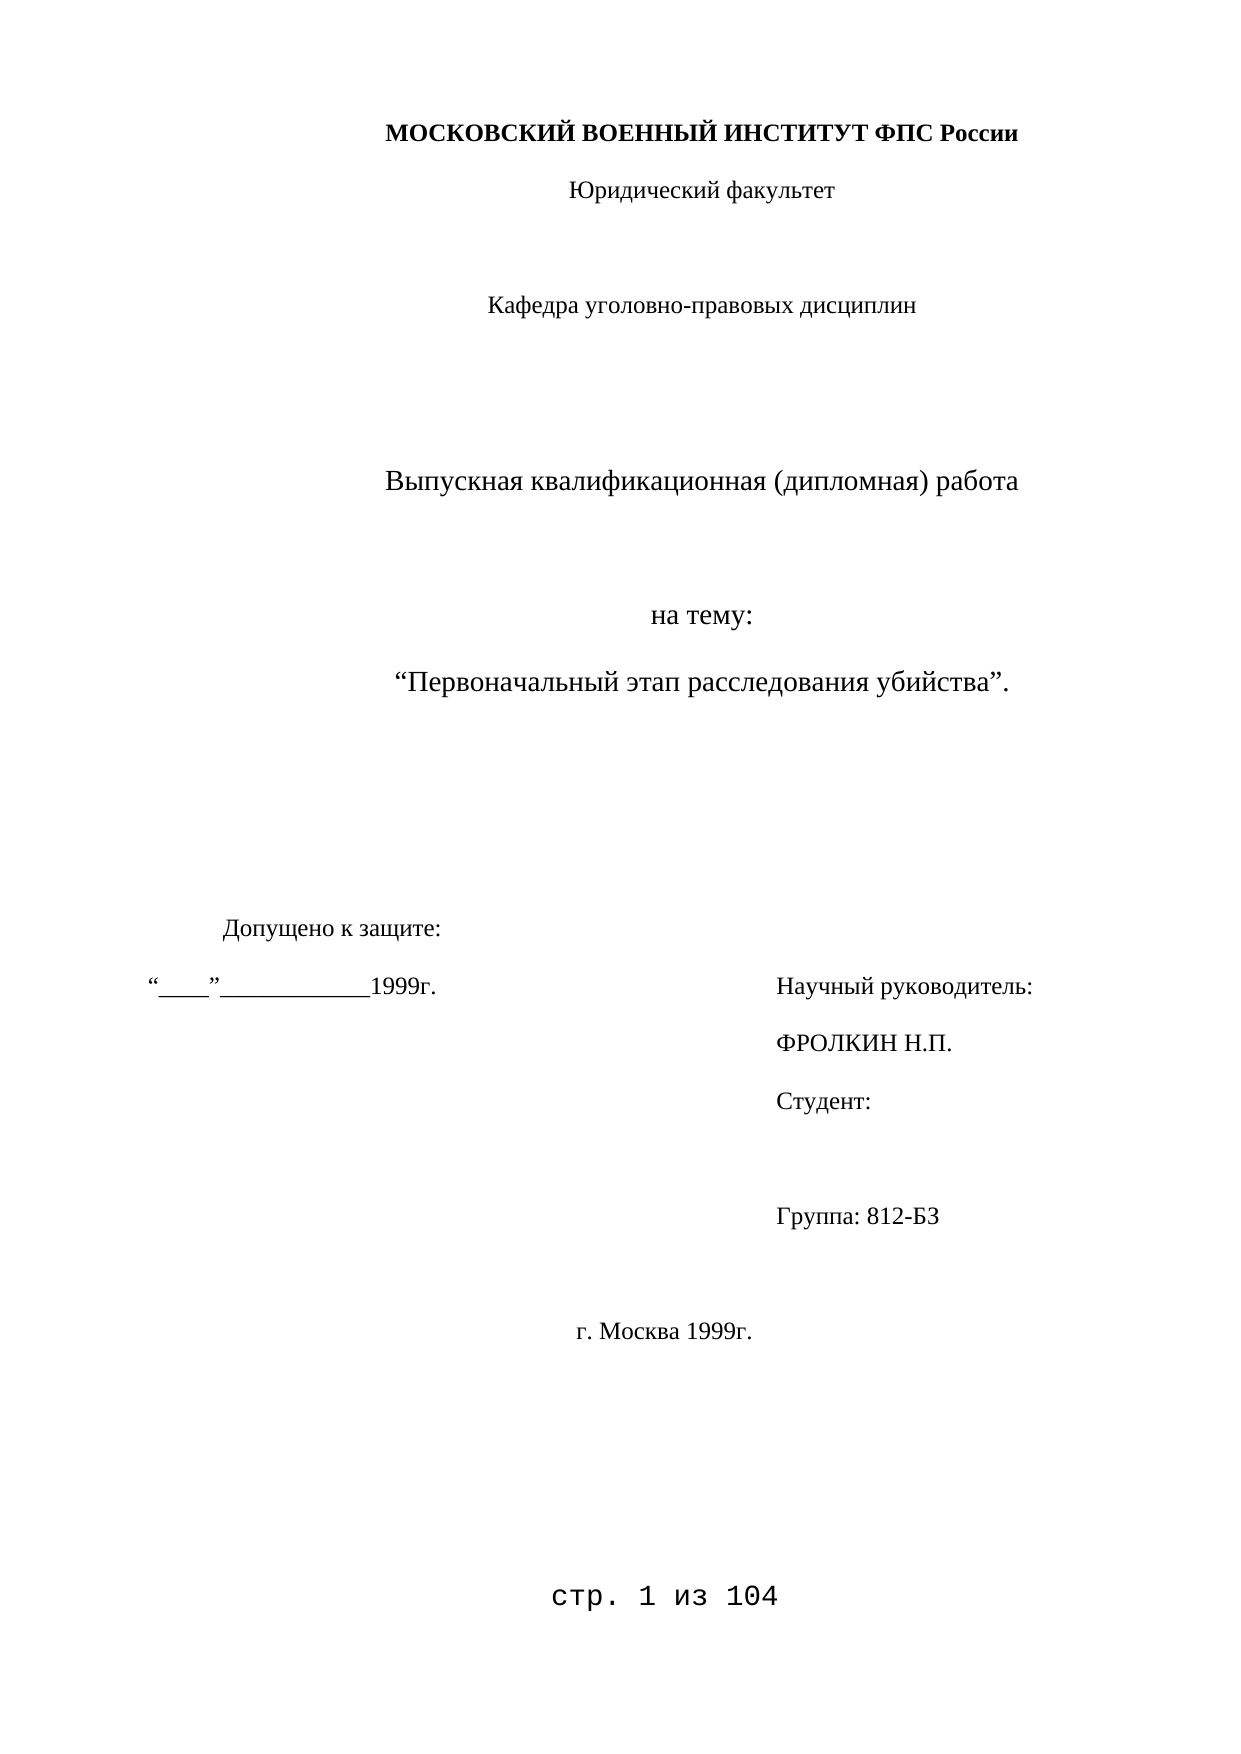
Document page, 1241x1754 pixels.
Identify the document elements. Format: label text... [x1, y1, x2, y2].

text Допущено к защите: “____”____________1999г. [148, 913, 627, 1000]
text Группа: 812-БЗ [701, 1201, 1181, 1230]
text Студент: [701, 1086, 1181, 1115]
text Фролкин Н.П. [701, 1028, 1181, 1057]
text на тему: [148, 597, 1181, 631]
text Научный руководитель: [701, 971, 1181, 1000]
text г. Москва 1999г. [148, 1316, 1181, 1345]
text Юридический факультет [148, 176, 1181, 204]
text “Первоначальный этап расследования убийства”. [148, 664, 1181, 698]
text Кафедра уголовно-правовых дисциплин [148, 291, 1181, 319]
text МОСКОВСКИЙ ВОЕННЫЙ ИНСТИТУТ ФПС России [148, 118, 1181, 147]
text Выпускная квалификационная (дипломная) работа [148, 463, 1181, 497]
